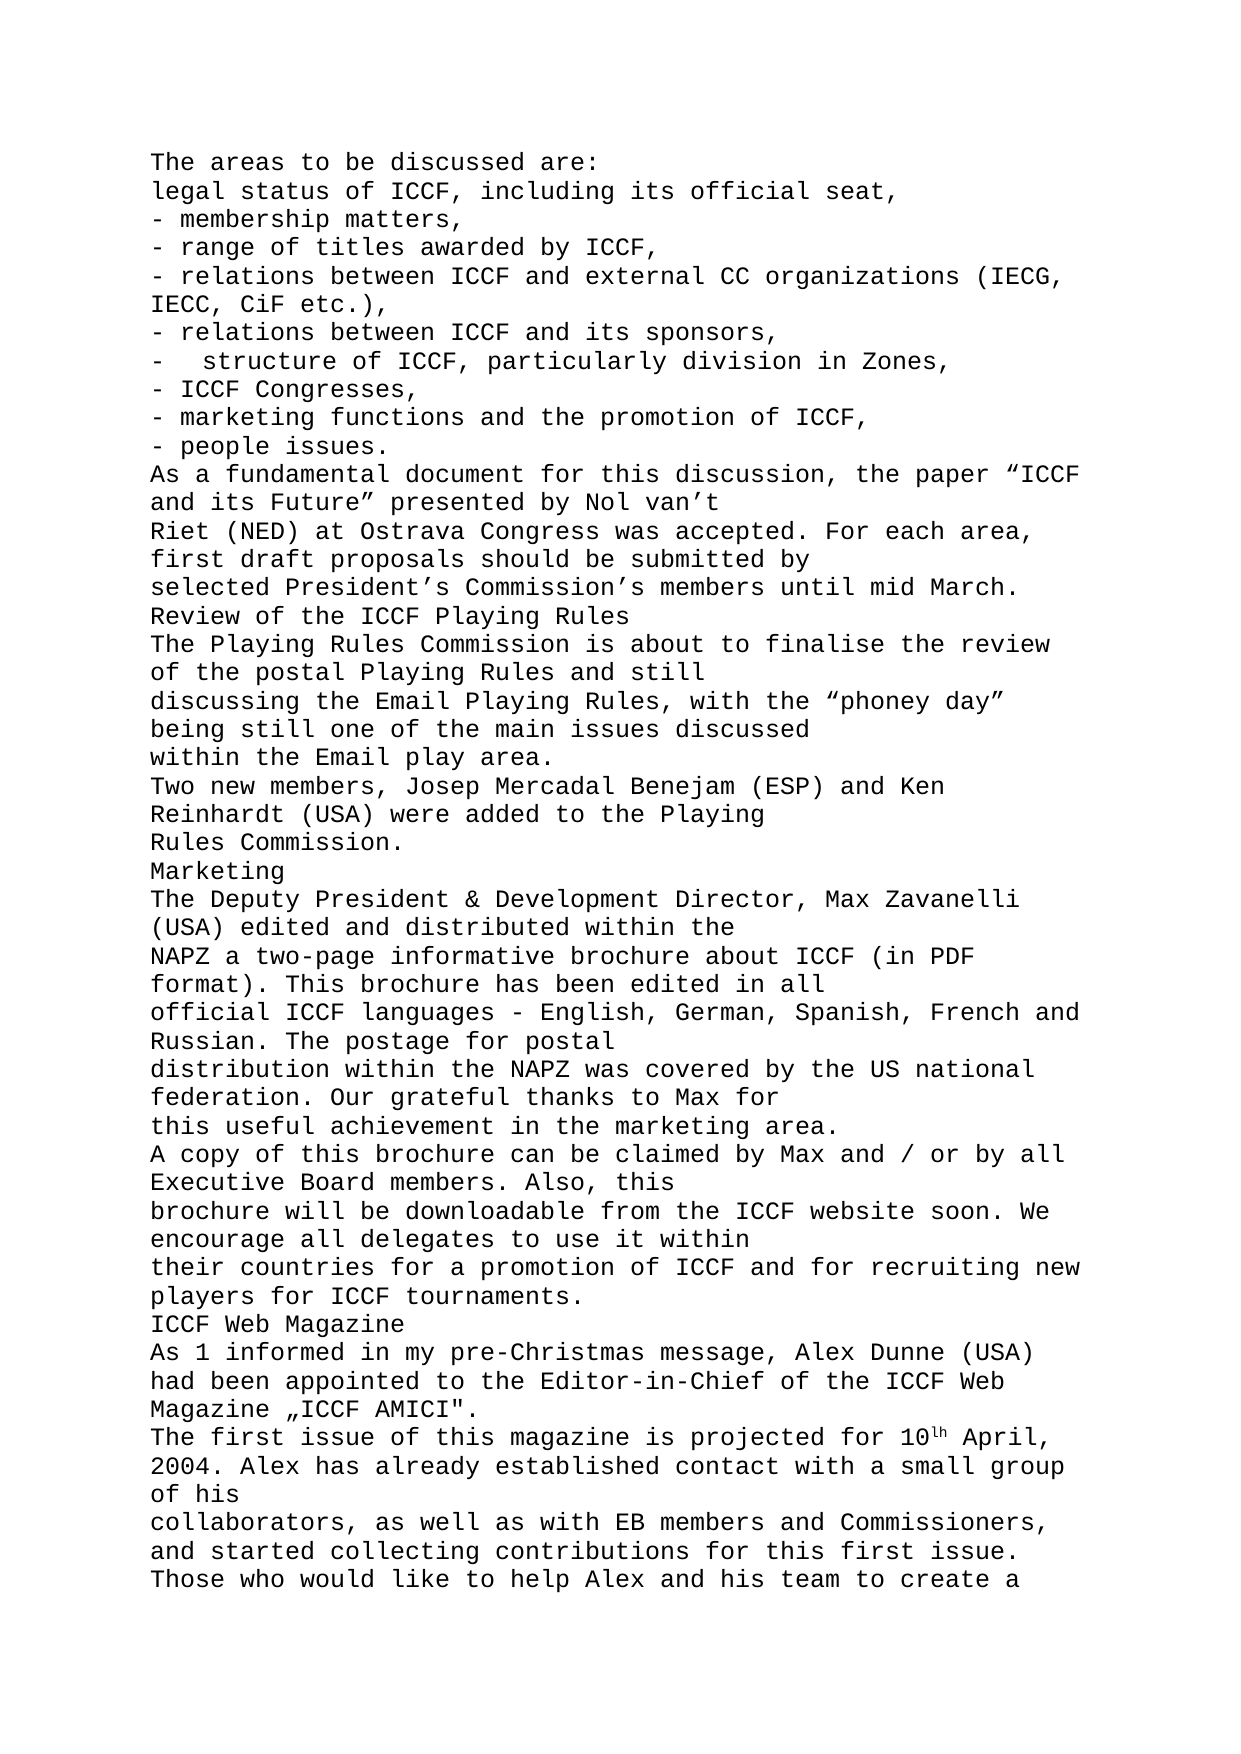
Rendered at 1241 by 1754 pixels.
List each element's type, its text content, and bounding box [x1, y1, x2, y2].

text Marketing [150, 858, 1090, 887]
text The Playing Rules Commission is about to finalise the review of the postal Playing Rules and still discussing the Email Playing Rules, with the “phoney day” being still one of the main issues discussed within the Email play area. [150, 632, 1090, 773]
text ICCF Web Magazine [150, 1312, 1090, 1340]
text As 1 informed in my pre-Christmas message, Alex Dunne (USA) had been appointed to the Editor-in-Chief of the ICCF Web Magazine „ICCF AMICI". [150, 1340, 1090, 1425]
text - marketing functions and the promotion of ICCF, [150, 405, 1090, 433]
text Review of the ICCF Playing Rules [150, 603, 1090, 632]
text The Deputy President & Development Director, Max Zavanelli (USA) edited and distributed within the NAPZ a two-page informative brochure about ICCF (in PDF format). This brochure has been edited in all official ICCF languages - English, German, Spanish, French and Russian. The postage for postal distribution within the NAPZ was covered by the US national federation. Our grateful thanks to Max for this useful achievement in the marketing area. [150, 887, 1090, 1142]
text - structure of ICCF, particularly division in Zones, [150, 348, 1090, 377]
text - people issues. [150, 433, 1090, 462]
text The areas to be discussed are: [150, 150, 1090, 178]
text legal status of ICCF, including its official seat, [150, 178, 1090, 207]
text - range of titles awarded by ICCF, [150, 235, 1090, 263]
text Two new members, Josep Mercadal Benejam (ESP) and Ken Reinhardt (USA) were added to the Playing Rules Commission. [150, 773, 1090, 858]
text - relations between ICCF and its sponsors, [150, 320, 1090, 348]
text A copy of this brochure can be claimed by Max and / or by all Executive Board members. Also, this brochure will be downloadable from the ICCF website soon. We encourage all delegates to use it within their countries for a promotion of ICCF and for recruiting new players for ICCF tournaments. [150, 1142, 1090, 1312]
text As a fundamental document for this discussion, the paper “ICCF and its Future” presented by Nol van’t Riet (NED) at Ostrava Congress was accepted. For each area, first draft proposals should be submitted by selected President’s Commission’s members until mid March. [150, 462, 1090, 603]
text The first issue of this magazine is projected for 10lh April, 2004. Alex has already established contact with a small group of his collaborators, as well as with EB members and Commissioners, and started collecting contributions for this first issue. [150, 1425, 1090, 1567]
text - relations between ICCF and external CC organizations (IECG, IECC, CiF etc.), [150, 263, 1090, 320]
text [150, 1567, 1090, 1595]
text - ICCF Congresses, [150, 377, 1090, 405]
text - membership matters, [150, 207, 1090, 235]
